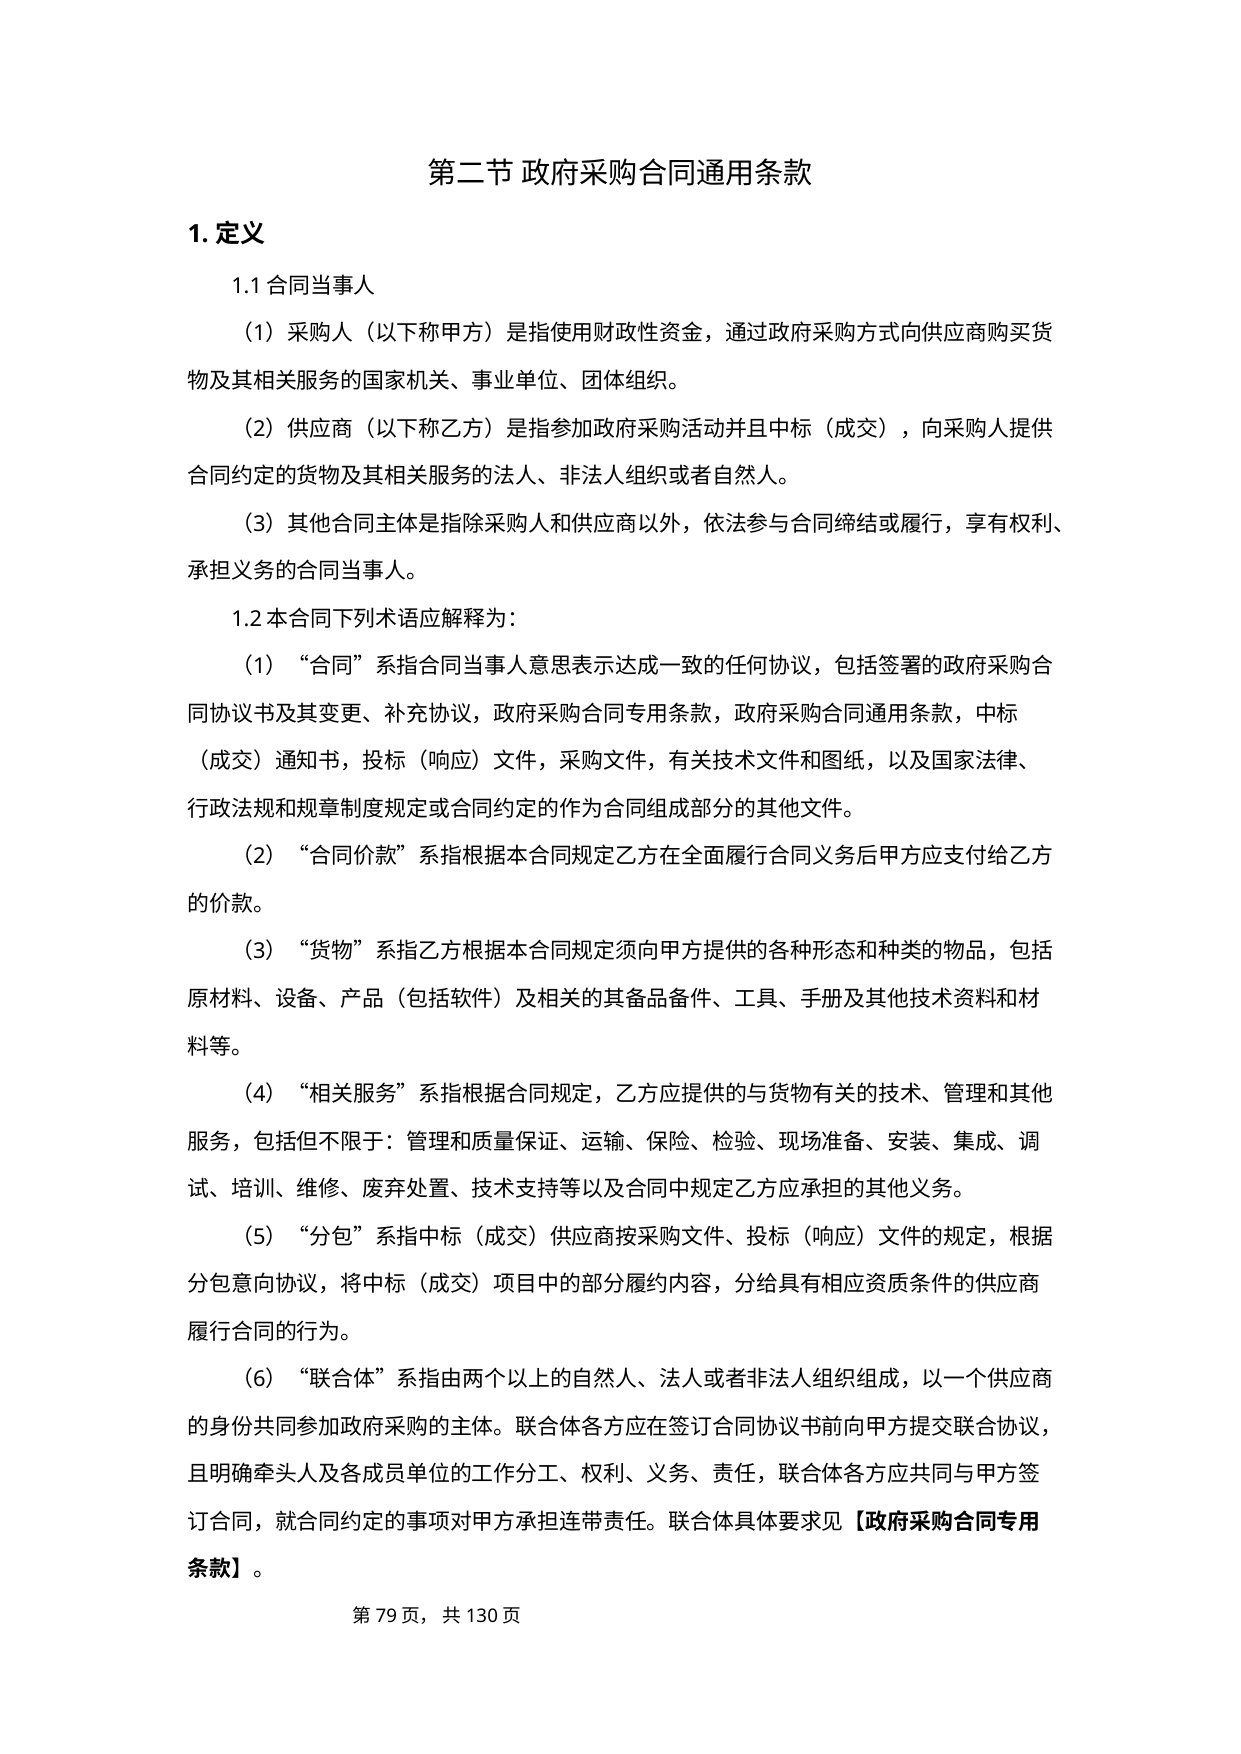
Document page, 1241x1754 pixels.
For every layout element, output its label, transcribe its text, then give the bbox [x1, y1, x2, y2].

text （1）“合同”系指合同当事人意思表示达成一致的任何协议，包括签署的政府采购合同协议书及其变更、补充协议，政府采购合同专用条款，政府采购合同通用条款，中标（成交）通知书，投标（响应）文件，采购文件，有关技术文件和图纸，以及国家法律、行政法规和规章制度规定或合同约定的作为合同组成部分的其他文件。 [187, 648, 1053, 823]
text 1.1合同当事人 [187, 268, 1053, 299]
text （4）“相关服务”系指根据合同规定，乙方应提供的与货物有关的技术、管理和其他服务，包括但不限于：管理和质量保证、运输、保险、检验、现场准备、安装、集成、调试、培训、维修、废弃处置、技术支持等以及合同中规定乙方应承担的其他义务。 [187, 1076, 1053, 1203]
subtitle 第二节 政府采购合同通用条款 [187, 150, 1053, 192]
text （2）“合同价款”系指根据本合同规定乙方在全面履行合同义务后甲方应支付给乙方的价款。 [187, 838, 1053, 918]
text （3）“货物”系指乙方根据本合同规定须向甲方提供的各种形态和种类的物品，包括原材料、设备、产品（包括软件）及相关的其备品备件、工具、手册及其他技术资料和材料等。 [187, 933, 1053, 1060]
text （3）其他合同主体是指除采购人和供应商以外，依法参与合同缔结或履行，享有权利、承担义务的合同当事人。 [187, 506, 1053, 585]
text （6）“联合体”系指由两个以上的自然人、法人或者非法人组织组成，以一个供应商的身份共同参加政府采购的主体。联合体各方应在签订合同协议书前向甲方提交联合协议，且明确牵头人及各成员单位的工作分工、权利、义务、责任，联合体各方应共同与甲方签订合同，就合同约定的事项对甲方承担连带责任。联合体具体要求见【政府采购合同专用条款】。 [187, 1361, 1053, 1583]
text （1）采购人（以下称甲方）是指使用财政性资金，通过政府采购方式向供应商购买货物及其相关服务的国家机关、事业单位、团体组织。 [187, 315, 1053, 395]
text 1. 定义 [187, 213, 1053, 250]
text （2）供应商（以下称乙方）是指参加政府采购活动并且中标（成交），向采购人提供合同约定的货物及其相关服务的法人、非法人组织或者自然人。 [187, 411, 1053, 490]
text （5）“分包”系指中标（成交）供应商按采购文件、投标（响应）文件的规定，根据分包意向协议，将中标（成交）项目中的部分履约内容，分给具有相应资质条件的供应商履行合同的行为。 [187, 1219, 1053, 1346]
text 1.2本合同下列术语应解释为： [187, 601, 1053, 632]
